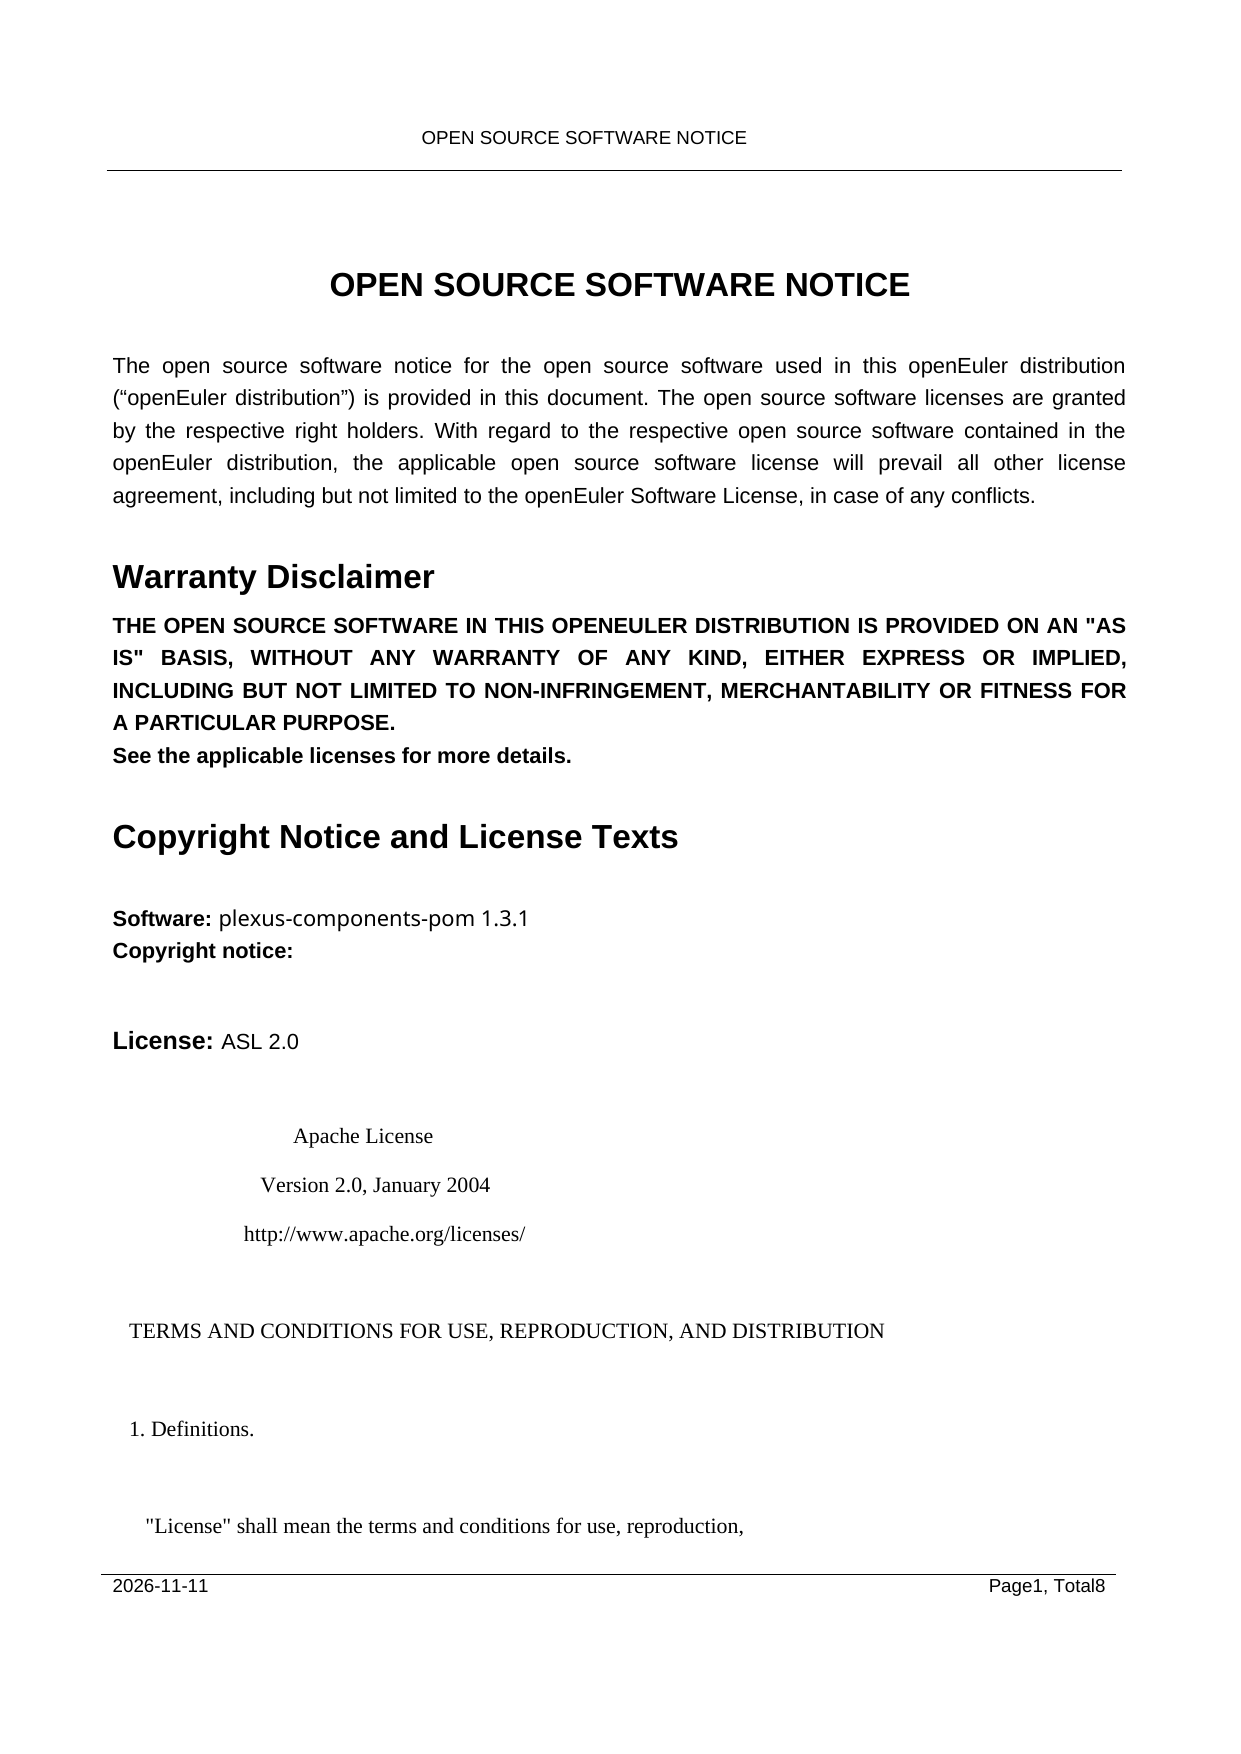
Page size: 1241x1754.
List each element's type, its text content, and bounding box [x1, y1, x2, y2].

text Software: plexus-components-pom 1.3.1 [112, 901, 1128, 934]
text OPEN SOURCE SOFTWARE NOTICE [112, 251, 1128, 316]
text The open source software notice for the open source software used in this openEuler distribution (“openEuler distribution”) is provided in this document. The open source software licenses are granted by the respective right holders. With regard to the respective open source software contained in the openEuler distribution, the applicable open source software license will prevail all other license agreement, including but not limited to the openEuler Software License, in case of any conflicts. [112, 349, 1128, 511]
text THE OPEN SOURCE SOFTWARE IN THIS OPENEULER DISTRIBUTION IS PROVIDED ON AN "AS IS" BASIS, WITHOUT ANY WARRANTY OF ANY KIND, EITHER EXPRESS OR IMPLIED, INCLUDING BUT NOT LIMITED TO NON-INFRINGEMENT, MERCHANTABILITY OR FITNESS FOR A PARTICULAR PURPOSE. See the applicable licenses for more details. [112, 609, 1128, 771]
text Copyright Notice and License Texts [112, 804, 1128, 869]
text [112, 1071, 1128, 1542]
text Copyright notice: [112, 934, 1128, 966]
text License: ASL 2.0 [112, 1024, 1128, 1057]
text Warranty Disclaimer [112, 544, 1128, 609]
